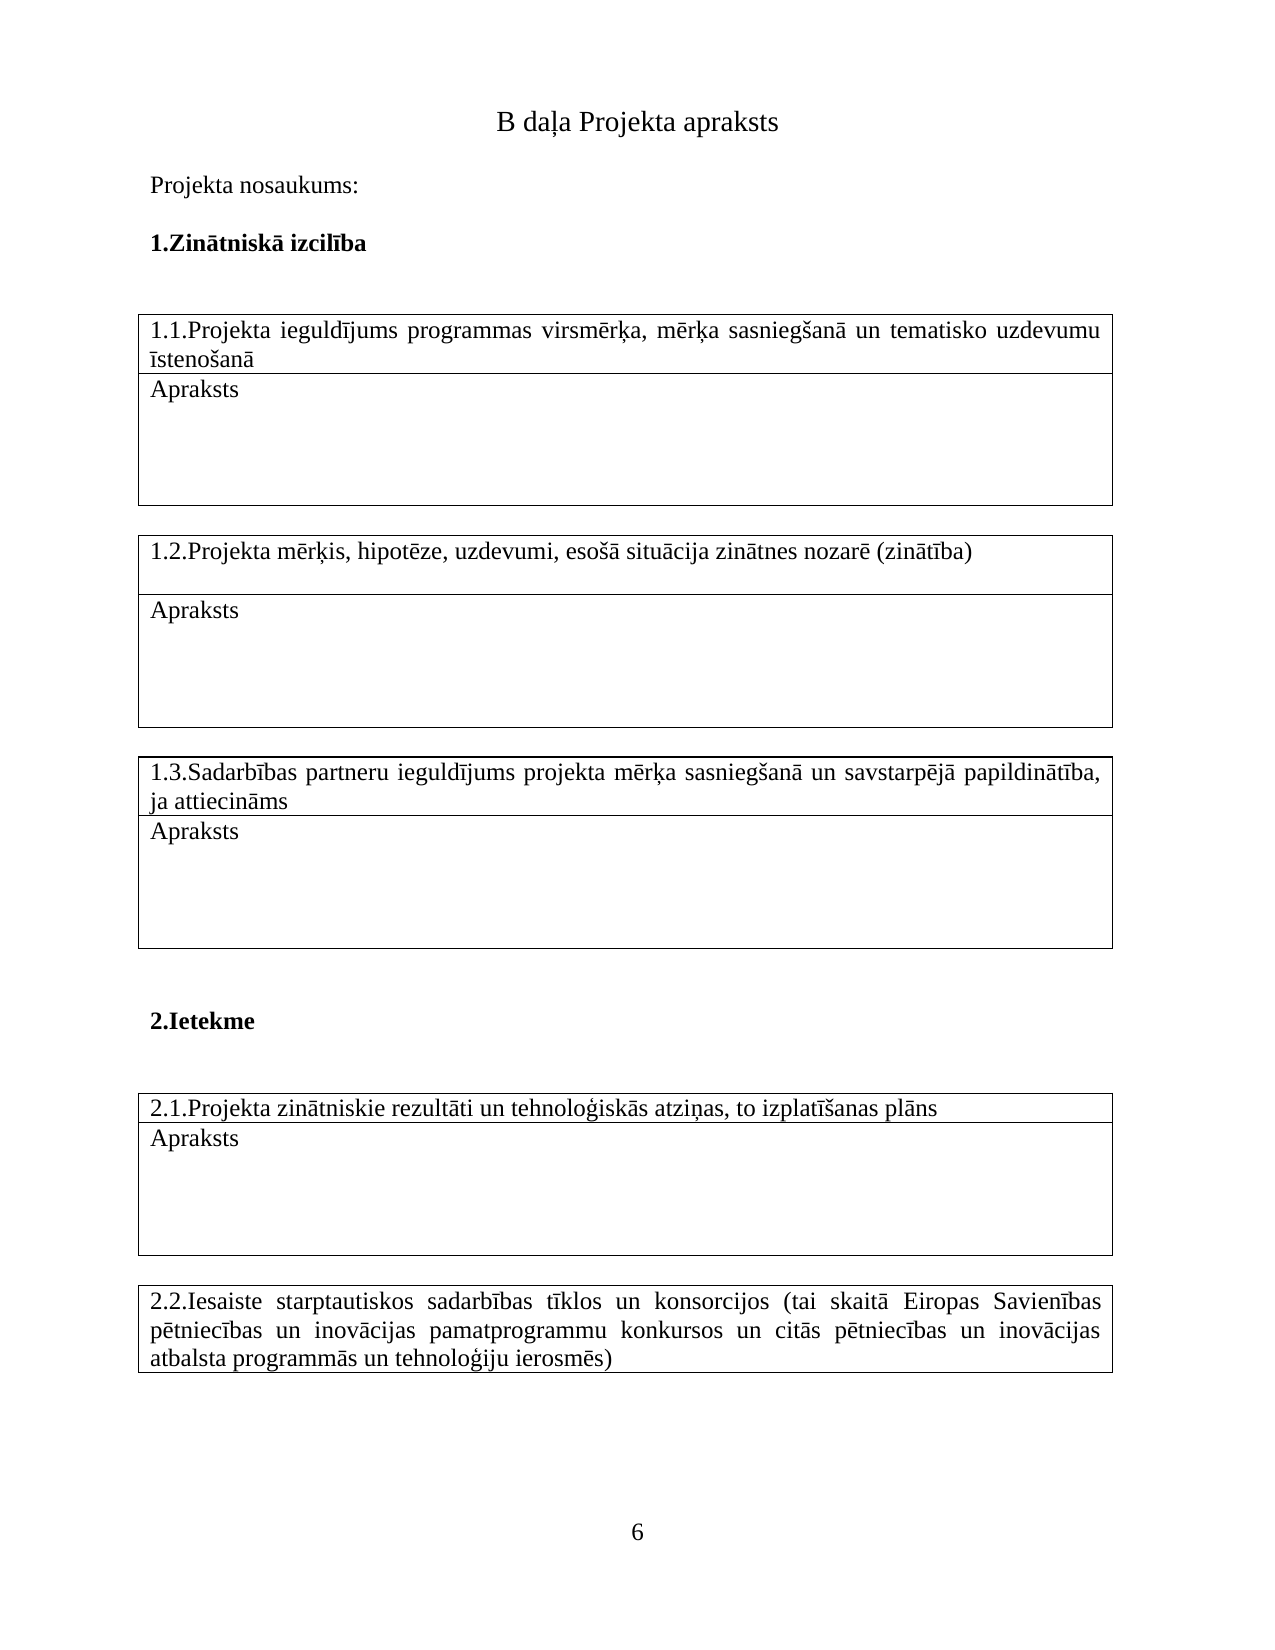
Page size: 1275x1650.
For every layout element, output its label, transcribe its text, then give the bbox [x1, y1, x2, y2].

table_cell Apraksts [139, 595, 1112, 727]
table_cell Apraksts [139, 374, 1112, 505]
table_header 2.2.Iesaiste starptautiskos sadarbības tīklos un konsorcijos (tai skaitā Eiropas Savienības pētniecības un inovācijas pamatprogrammu konkursos un citās pētniecības un inovācijas atbalsta programmās un tehnoloģiju ierosmēs) [139, 1286, 1112, 1372]
text Projekta nosaukums: [150, 170, 1125, 199]
table_header 1.1.Projekta ieguldījums programmas virsmērķa, mērķa sasniegšanā un tematisko uzdevumu īstenošanā [139, 315, 1112, 373]
text 2.Ietekme [150, 1006, 1125, 1035]
table_header 1.2.Projekta mērķis, hipotēze, uzdevumi, esošā situācija zinātnes nozarē (zinātība) [139, 536, 1112, 594]
table_cell Apraksts [139, 1123, 1112, 1255]
subtitle B daļa Projekta apraksts [150, 104, 1125, 137]
table_header 1.3.Sadarbības partneru ieguldījums projekta mērķa sasniegšanā un savstarpējā papildinātība, ja attiecināms [139, 758, 1112, 815]
table_cell Apraksts [139, 816, 1112, 948]
text 1.Zinātniskā izcilība [150, 228, 1125, 257]
table_header 2.1.Projekta zinātniskie rezultāti un tehnoloģiskās atziņas, to izplatīšanas plāns [139, 1094, 1112, 1122]
